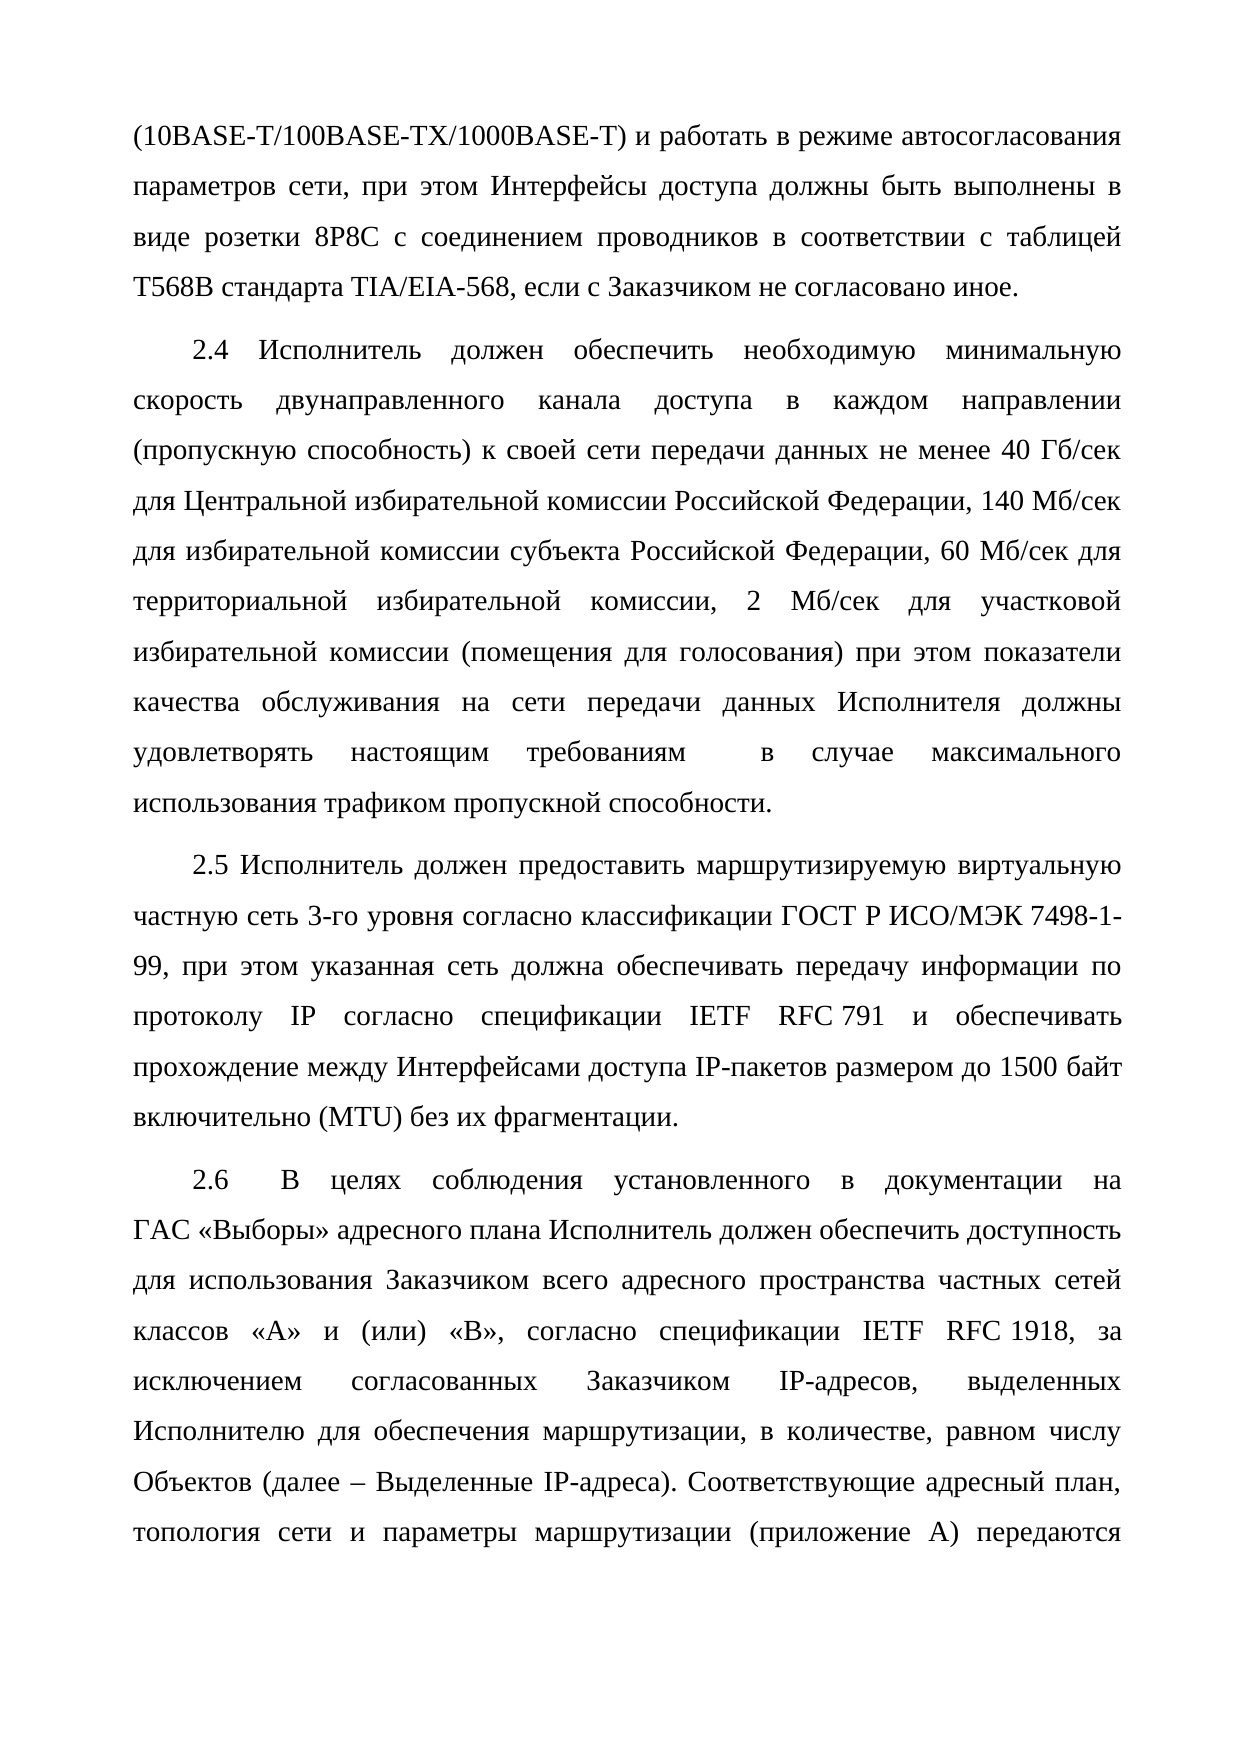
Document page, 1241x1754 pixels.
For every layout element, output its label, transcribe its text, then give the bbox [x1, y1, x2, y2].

text 2.5 Исполнитель должен предоставить маршрутизируемую виртуальную частную сеть 3-го уровня согласно классификации ГОСТ Р ИСО/МЭК 7498-1-99, при этом указанная сеть должна обеспечивать передачу информации по протоколу IP согласно спецификации IETF RFC 791 и обеспечивать прохождение между Интерфейсами доступа IP-пакетов размером до 1500 байт включительно (MTU) без их фрагментации. [133, 847, 1122, 1133]
text 2.4 Исполнитель должен обеспечить необходимую минимальную скорость двунаправленного канала доступа в каждом направлении (пропускную способность) к своей сети передачи данных не менее 40 Гб/сек для Центральной избирательной комиссии Российской Федерации, 140 Мб/сек для избирательной комиссии субъекта Российской Федерации, 60 Мб/сек для территориальной избирательной комиссии, 2 Мб/сек для участковой избирательной комиссии (помещения для голосования) при этом показатели качества обслуживания на сети передачи данных Исполнителя должны удовлетворять настоящим требованиям в случае максимального использования трафиком пропускной способности. [133, 332, 1122, 818]
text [133, 118, 1122, 303]
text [133, 1162, 1122, 1548]
